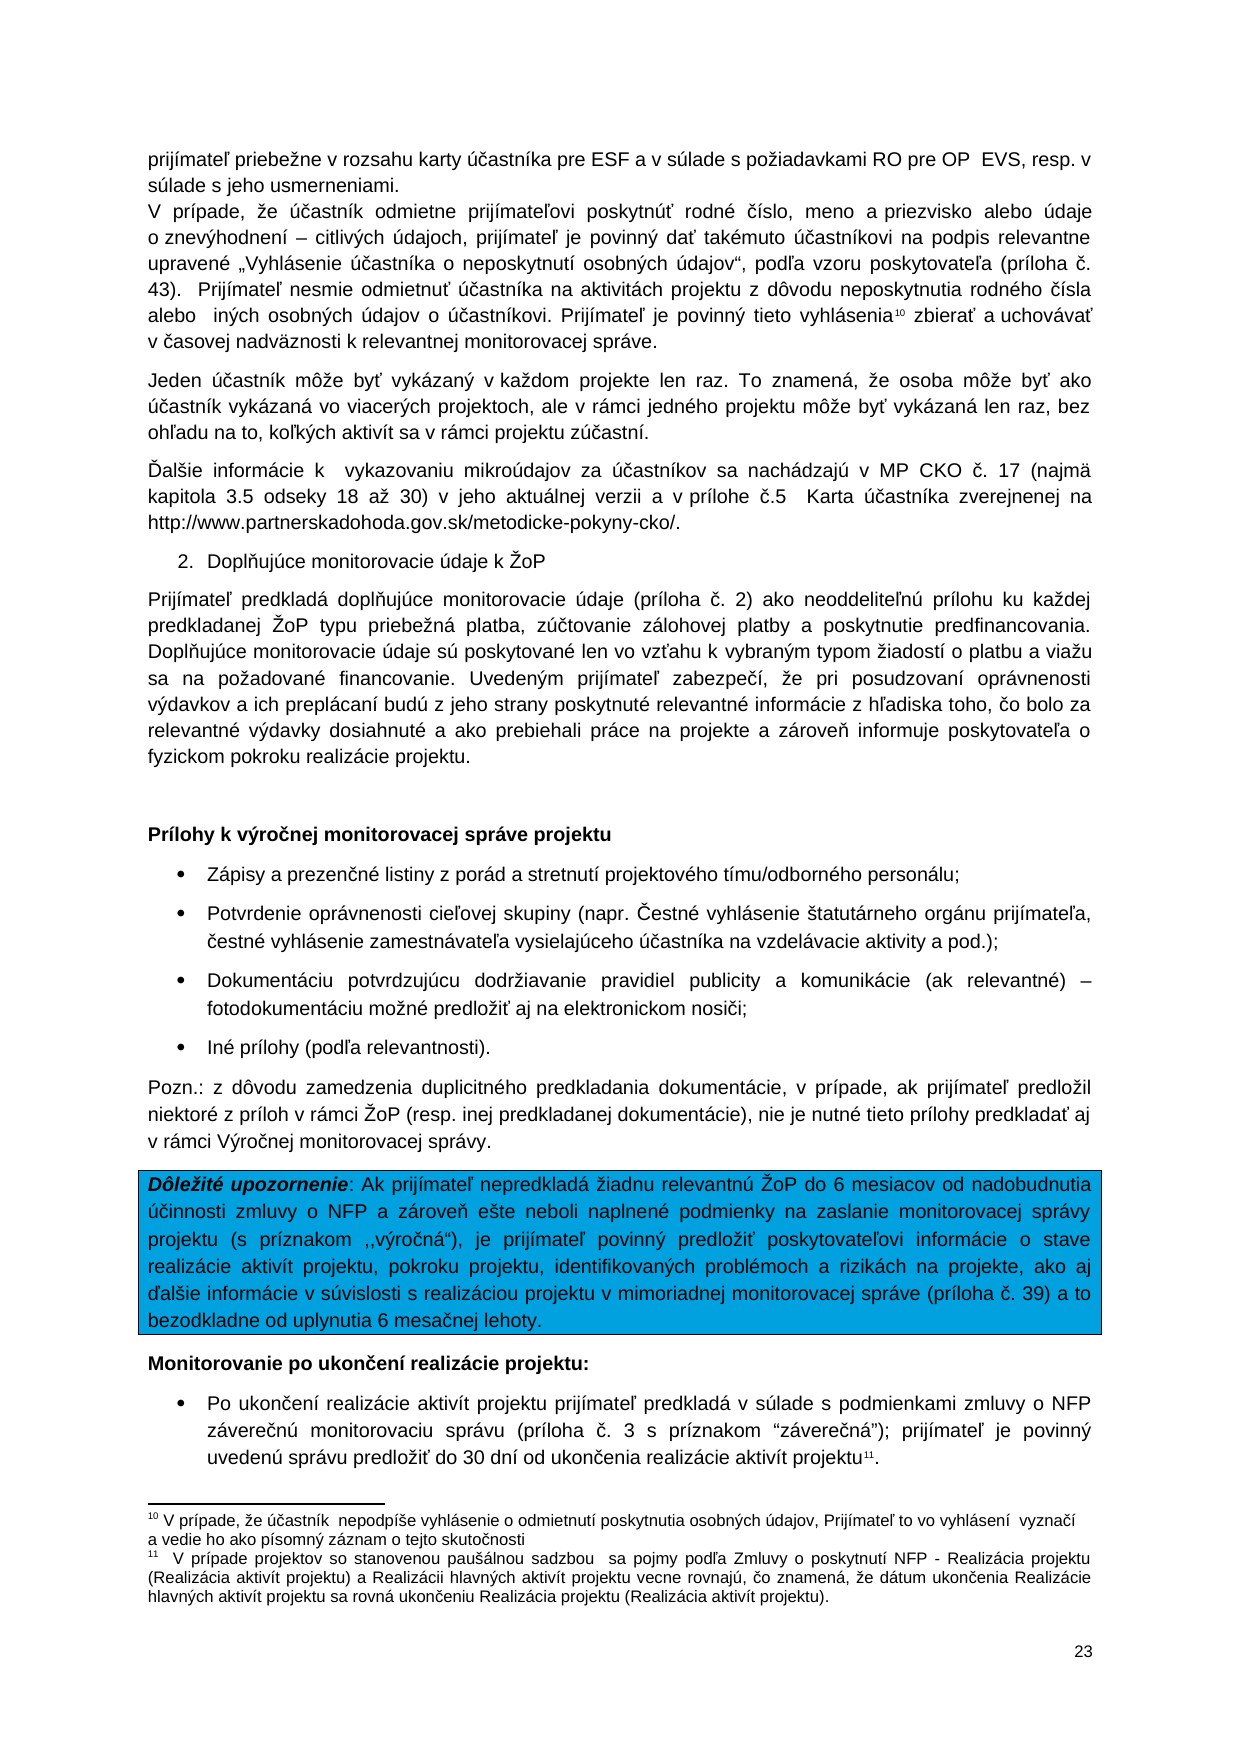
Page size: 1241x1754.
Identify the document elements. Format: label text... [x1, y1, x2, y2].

text Po ukončení realizácie aktivít projektu prijímateľ predkladá v súlade s podmienkami zmluvy o NFP záverečnú monitorovaciu správu (príloha č. 3 s príznakom “záverečná”); prijímateľ je povinný uvedenú správu predložiť do 30 dní od ukončenia realizácie aktivít projektu. [177, 1392, 1092, 1469]
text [148, 148, 1092, 196]
text Jeden účastník môže byť vykázaný v každom projekte len raz. To znamená, že osoba môže byť ako účastník vykázaná vo viacerých projektoch, ale v rámci jedného projektu môže byť vykázaná len raz, bez ohľadu na to, koľkých aktivít sa v rámci projektu zúčastní. [148, 368, 1092, 443]
text Prijímateľ predkladá doplňujúce monitorovacie údaje (príloha č. 2) ako neoddeliteľnú prílohu ku každej predkladanej ŽoP typu priebežná platba, zúčtovanie zálohovej platby a poskytnutie predfinancovania. Doplňujúce monitorovacie údaje sú poskytované len vo vzťahu k vybraným typom žiadostí o platbu a viažu sa na požadované financovanie. Uvedeným prijímateľ zabezpečí, že pri posudzovaní oprávnenosti výdavkov a ich preplácaní budú z jeho strany poskytnuté relevantné informácie z hľadiska toho, čo bolo za relevantné výdavky dosiahnuté a ako prebiehali práce na projekte a zároveň informuje poskytovateľa o fyzickom pokroku realizácie projektu. [148, 588, 1092, 767]
text Monitorovanie po ukončení realizácie projektu: [148, 1352, 1092, 1375]
text Potvrdenie oprávnenosti cieľovej skupiny (napr. Čestné vyhlásenie štatutárneho orgánu prijímateľa, čestné vyhlásenie zamestnávateľa vysielajúceho účastníka na vzdelávacie aktivity a pod.); [177, 902, 1092, 952]
text Iné prílohy (podľa relevantnosti). [177, 1036, 1092, 1059]
text Dôležité upozornenie: Ak prijímateľ nepredkladá žiadnu relevantnú ŽoP do 6 mesiacov od nadobudnutia účinnosti zmluvy o NFP a zároveň ešte neboli naplnené podmienky na zaslanie monitorovacej správy projektu (s príznakom ,,výročná“), je prijímateľ povinný predložiť poskytovateľovi informácie o stave realizácie aktivít projektu, pokroku projektu, identifikovaných problémoch a rizikách na projekte, ako aj ďalšie informácie v súvislosti s realizáciou projektu v mimoriadnej monitorovacej správe (príloha č. 39) a to bezodkladne od uplynutia 6 mesačnej lehoty. [139, 1171, 1101, 1334]
list Prílohy k výročnej monitorovacej správe projektu [148, 823, 1092, 846]
text Ďalšie informácie k vykazovaniu mikroúdajov za účastníkov sa nachádzajú v MP CKO č. 17 (najmä kapitola 3.5 odseky 18 až 30) v jeho aktuálnej verzii a v prílohe č.5 Karta účastníka zverejnenej na http://www.partnerskadohoda.gov.sk/metodicke-pokyny-cko/. [148, 459, 1092, 534]
text Zápisy a prezenčné listiny z porád a stretnutí projektového tímu/odborného personálu; [177, 862, 1092, 885]
text Dokumentáciu potvrdzujúcu dodržiavanie pravidiel publicity a komunikácie (ak relevantné) – fotodokumentáciu možné predložiť aj na elektronickom nosiči; [177, 969, 1092, 1019]
text Pozn.: z dôvodu zamedzenia duplicitného predkladania dokumentácie, v prípade, ak prijímateľ predložil niektoré z príloh v rámci ŽoP (resp. inej predkladanej dokumentácie), nie je nutné tieto prílohy predkladať aj v rámci Výročnej monitorovacej správy. [148, 1076, 1092, 1153]
text V prípade, že účastník odmietne prijímateľovi poskytnúť rodné číslo, meno a priezvisko alebo údaje o znevýhodnení – citlivých údajoch, prijímateľ je povinný dať takémuto účastníkovi na podpis relevantne upravené „Vyhlásenie účastníka o neposkytnutí osobných údajov“, podľa vzoru poskytovateľa (príloha č. 43). Prijímateľ nesmie odmietnuť účastníka na aktivitách projektu z dôvodu neposkytnutia rodného čísla alebo iných osobných údajov o účastníkovi. Prijímateľ je povinný tieto vyhlásenia zbierať a uchovávať v časovej nadväznosti k relevantnej monitorovacej správe. [148, 200, 1092, 353]
list Doplňujúce monitorovacie údaje k ŽoP [177, 550, 1092, 572]
